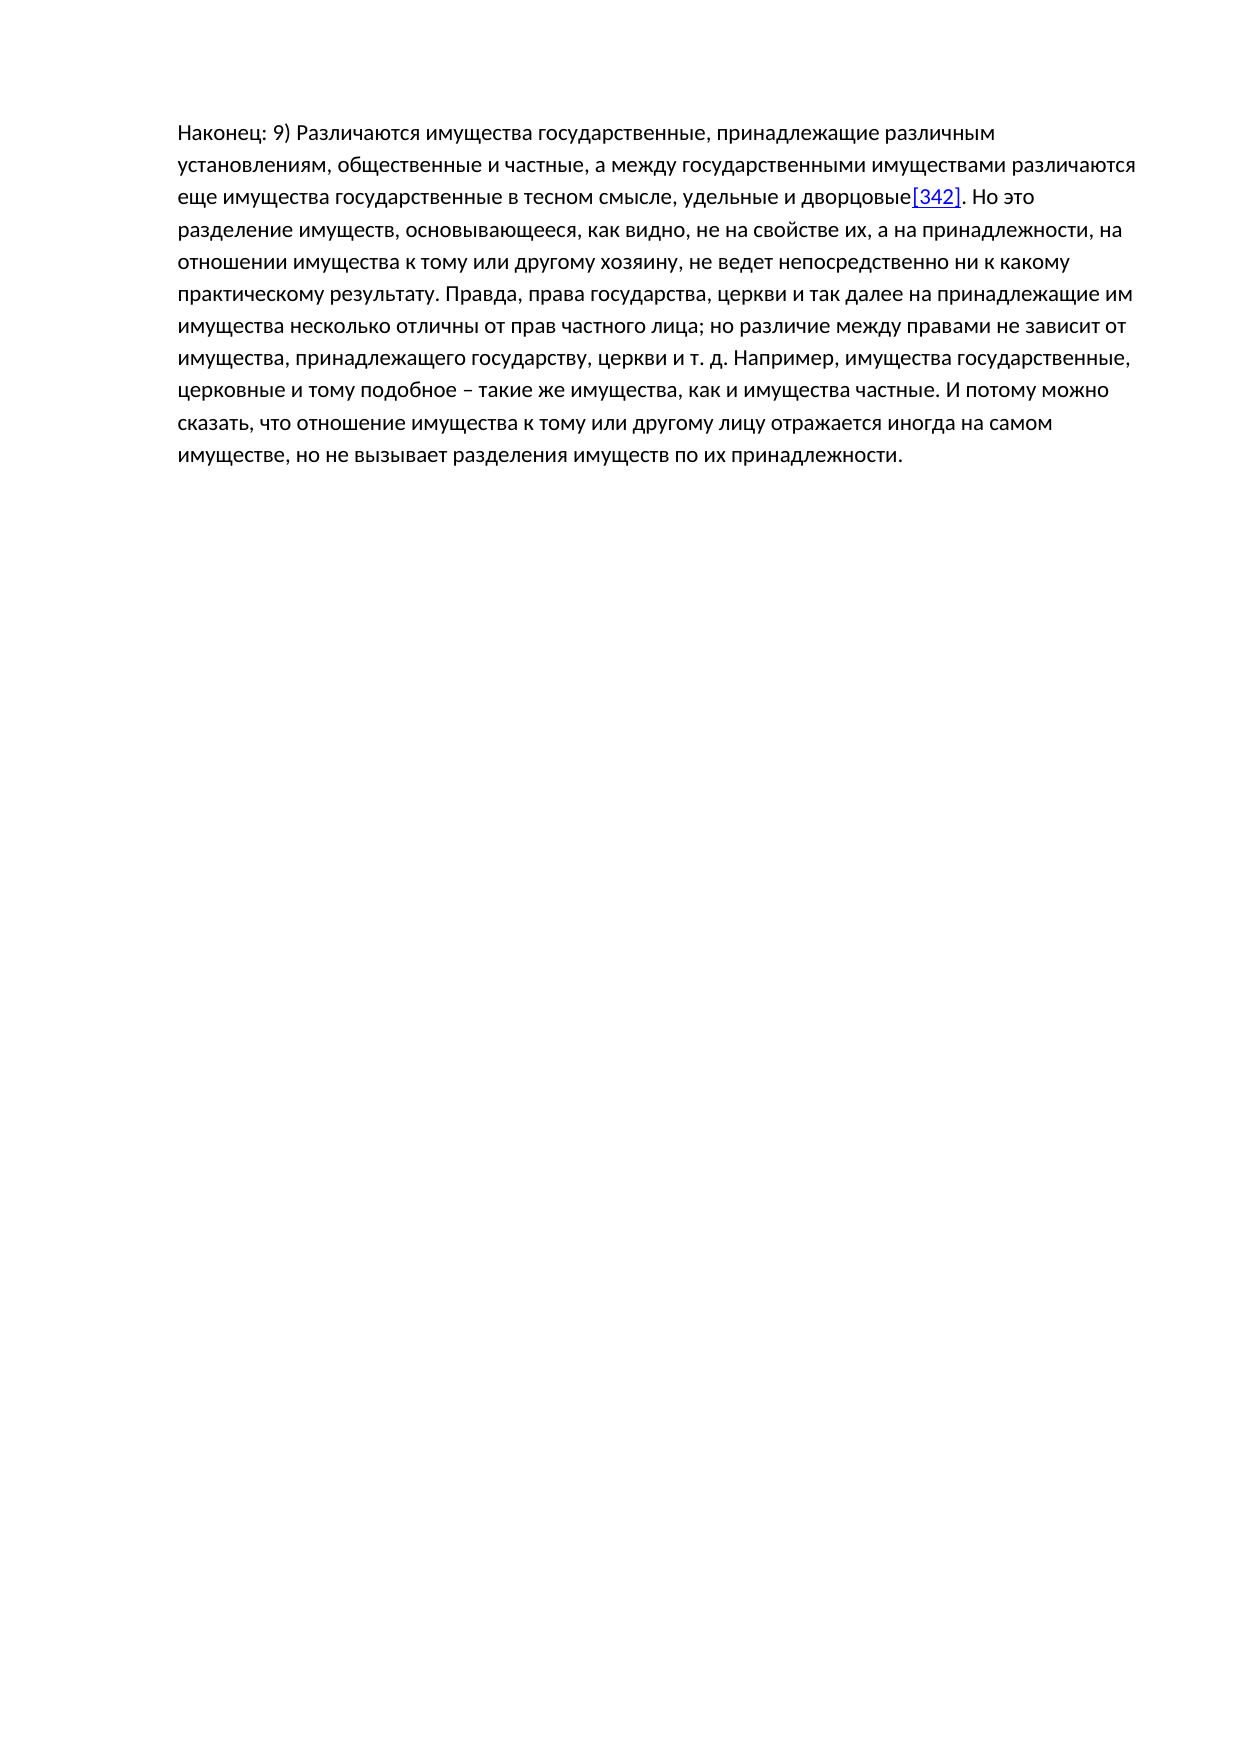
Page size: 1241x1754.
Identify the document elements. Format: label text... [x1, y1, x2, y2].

text Наконец: 9) Различаются имущества государственные, принадлежащие различным установлениям, общественные и частные, а между государственными имуществами различаются еще имущества государственные в тесном смысле, удельные и дворцовые[342]. Но это разделение имуществ, основывающееся, как видно, не на свойстве их, а на принадлежности, на отношении имущества к тому или другому хозяину, не ведет непосредственно ни к какому практическому результату. Правда, права государства, церкви и так далее на принадлежащие им имущества несколько отличны от прав частного лица; но различие между правами не зависит от имущества, принадлежащего государству, церкви и т. д. Например, имущества государственные, церковные и тому подобное – такие же имущества, как и имущества частные. И потому можно сказать, что отношение имущества к тому или другому лицу отражается иногда на самом имуществе, но не вызывает разделения имуществ по их принадлежности. [177, 118, 1152, 468]
